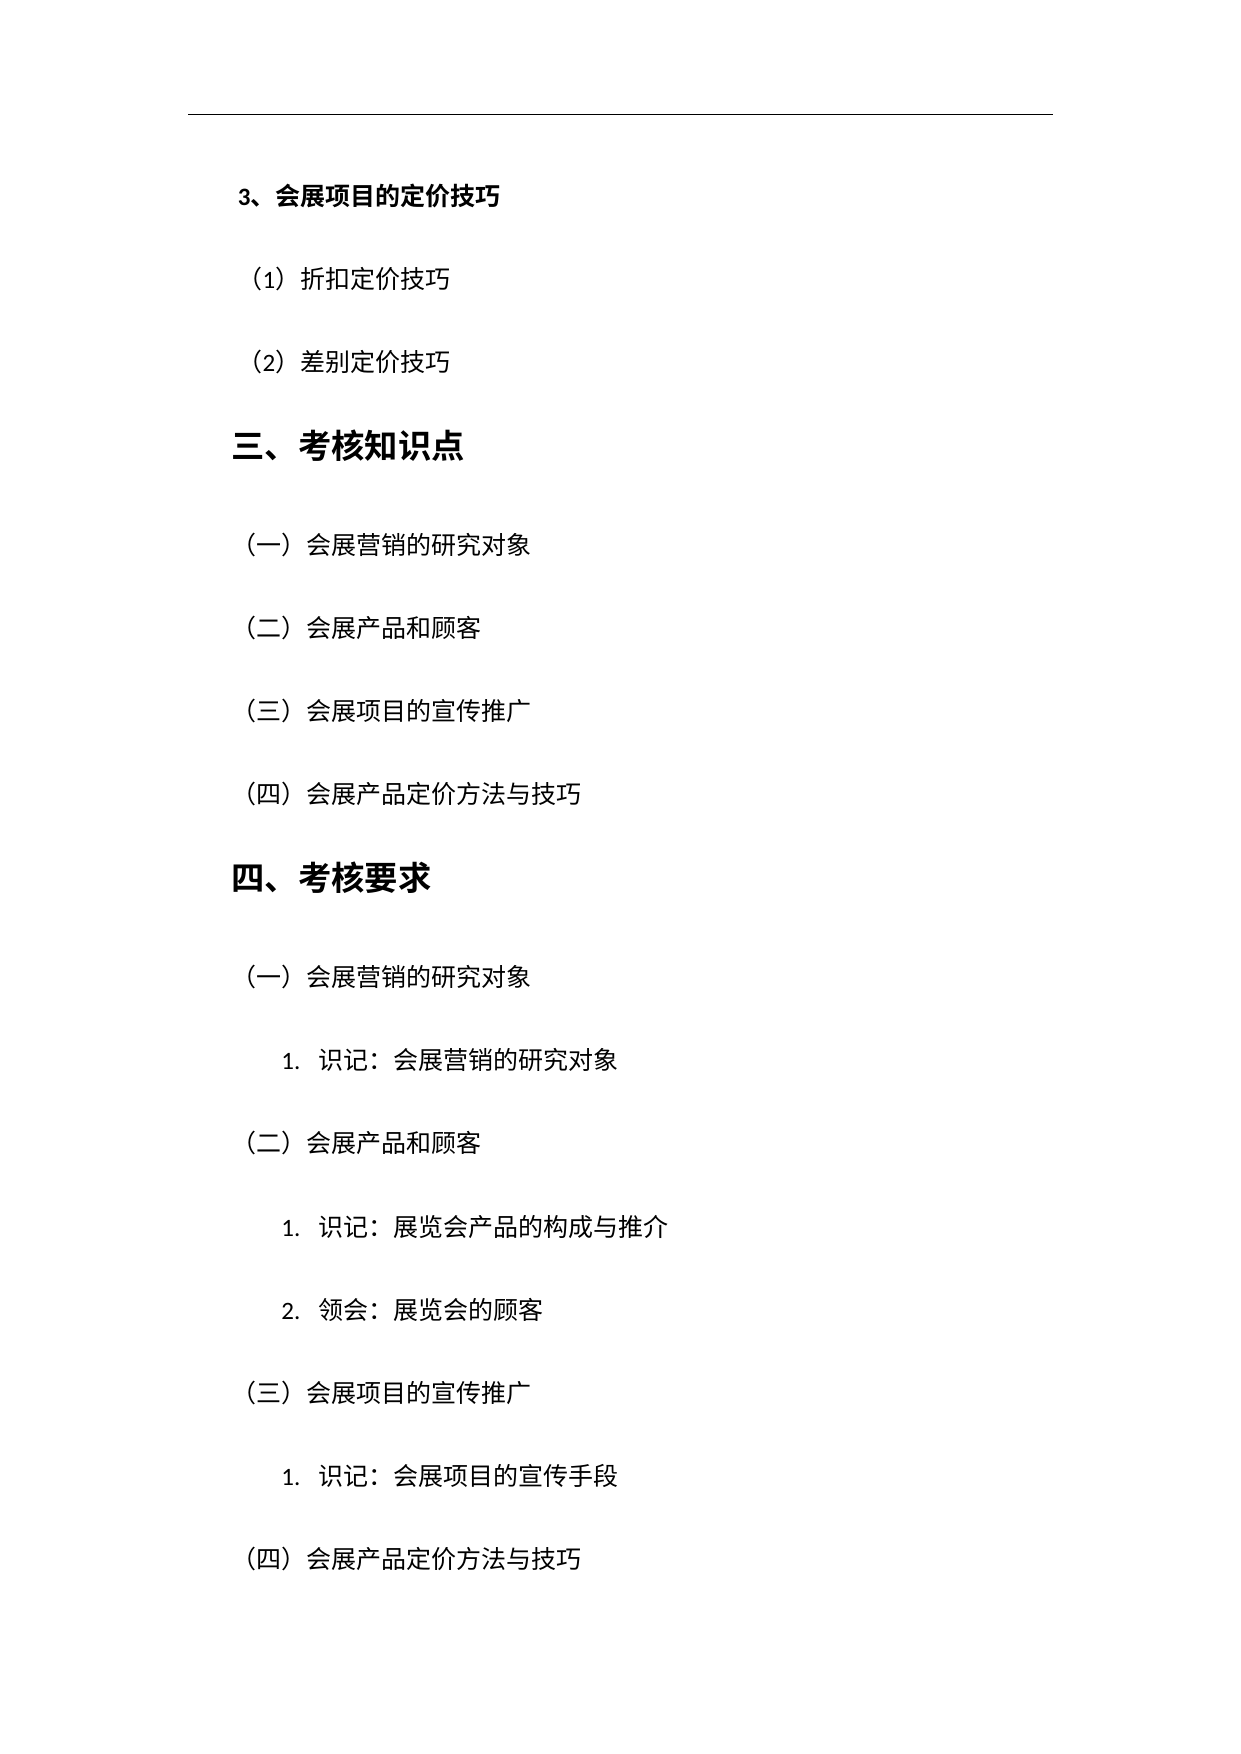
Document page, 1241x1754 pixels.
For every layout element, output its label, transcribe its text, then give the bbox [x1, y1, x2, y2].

list 会展项目的定价技巧 [187, 162, 1053, 227]
list 会展营销的研究对象 [187, 943, 1053, 1008]
subtitle 考核知识点 [187, 411, 1053, 476]
list 会展营销的研究对象 [187, 511, 1053, 576]
list 识记：展览会产品的构成与推介 [231, 1193, 1053, 1258]
list 会展产品定价方法与技巧 [187, 760, 1053, 825]
list 折扣定价技巧 [187, 245, 1053, 310]
list 会展产品和顾客 [187, 1109, 1053, 1174]
list 识记：会展项目的宣传手段 [231, 1442, 1053, 1507]
list 领会：展览会的顾客 [231, 1276, 1053, 1341]
list 会展项目的宣传推广 [187, 677, 1053, 742]
list 会展产品定价方法与技巧 [187, 1525, 1053, 1590]
list 会展产品和顾客 [187, 594, 1053, 659]
subtitle 考核要求 [187, 843, 1053, 908]
list 识记：会展营销的研究对象 [231, 1026, 1053, 1091]
list 会展项目的宣传推广 [187, 1359, 1053, 1424]
list 差别定价技巧 [187, 328, 1053, 393]
